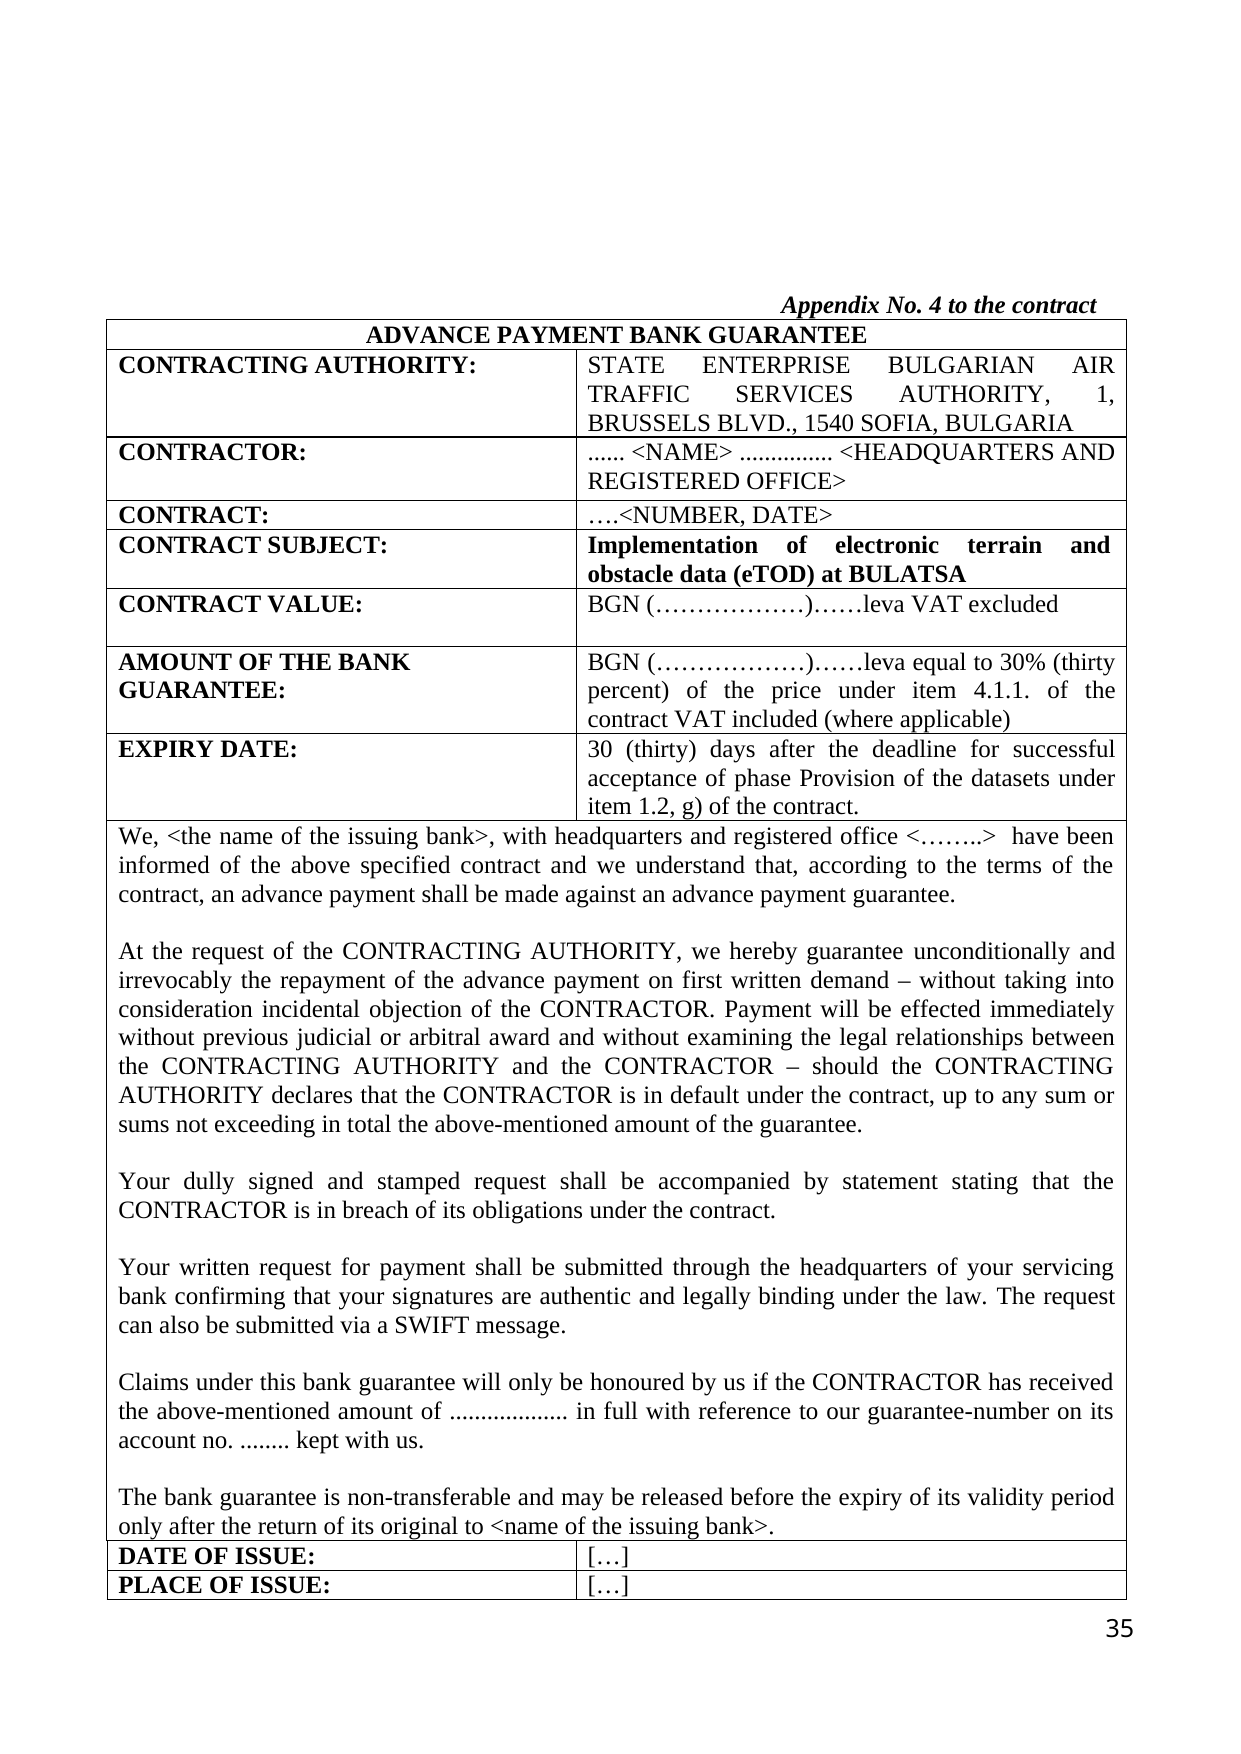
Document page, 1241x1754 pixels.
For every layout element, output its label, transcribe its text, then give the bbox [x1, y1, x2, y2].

table_cell PLACE OF ISSUE: [108, 1571, 576, 1599]
table_cell CONTRACT: [107, 501, 576, 529]
table_cell […] [577, 1571, 1126, 1599]
table_cell AMOUNT OF THE BANK GUARANTEE: [107, 647, 576, 733]
table_cell ….<NUMBER, DATE> [577, 501, 1126, 529]
table_cell Implementation of electronic terrain and obstacle data (eTOD) at BULATSA [577, 530, 1126, 588]
table_cell DATE OF ISSUE: [108, 1541, 576, 1570]
table_cell EXPIRY DATE: [107, 734, 576, 820]
table_cell BGN (………………)……leva VAT excluded [577, 589, 1126, 646]
table_cell STATE ENTERPRISE BULGARIAN AIR TRAFFIC SERVICES AUTHORITY, 1, BRUSSELS BLVD., 1540 SOFIA, BULGARIA [577, 350, 1126, 436]
table_cell We, <the name of the issuing bank>, with headquarters and registered office <……..> have been informed of the above specified contract and we understand that, according to the terms of the contract, an advance payment shall be made against an advance payment guarantee. At the request of the CONTRACTING AUTHORITY, we hereby guarantee unconditionally and irrevocably the repayment of the advance payment on first written demand – without taking into consideration incidental objection of the CONTRACTOR. Payment will be effected immediately without previous judicial or arbitral award and without examining the legal relationships between the CONTRACTING AUTHORITY and the CONTRACTOR – should the CONTRACTING AUTHORITY declares that the CONTRACTOR is in default under the contract, up to any sum or sums not exceeding in total the above-mentioned amount of the guarantee. Your dully signed and stamped request shall be accompanied by statement stating that the CONTRACTOR is in breach of its obligations under the contract. Your written request for payment shall be submitted through the headquarters of your servicing bank confirming that your signatures are authentic and legally binding under the law. The request can also be submitted via a SWIFT message. Claims under this bank guarantee will only be honoured by us if the CONTRACTOR has received the above-mentioned amount of ................... in full with reference to our guarantee-number on its account no. ........ kept with us. The bank guarantee is non-transferable and may be released before the expiry of its validity period only after the return of its original to <name of the issuing bank>. [107, 821, 1126, 1540]
table_header ADVANCE PAYMENT BANK GUARANTEE [107, 320, 1126, 349]
table_cell BGN (………………)……leva equal to 30% (thirty percent) of the price under item 4.1.1. of the contract VAT included (where applicable) [577, 647, 1126, 733]
table_cell CONTRACT VALUE: [107, 589, 576, 646]
table_cell ...... <NAME> ............... <HEADQUARTERS AND REGISTERED OFFICE> [577, 438, 1126, 499]
table_cell CONTRACTOR: [107, 438, 576, 499]
table_cell 30 (thirty) days after the deadline for successful acceptance of phase Provision of the datasets under item 1.2, g) of the contract. [577, 734, 1126, 820]
text Appendix No. 4 to the contract [781, 291, 1134, 319]
table_cell CONTRACTING AUTHORITY: [107, 350, 576, 436]
table_cell […] [577, 1541, 1126, 1570]
table_cell CONTRACT SUBJECT: [107, 530, 576, 588]
